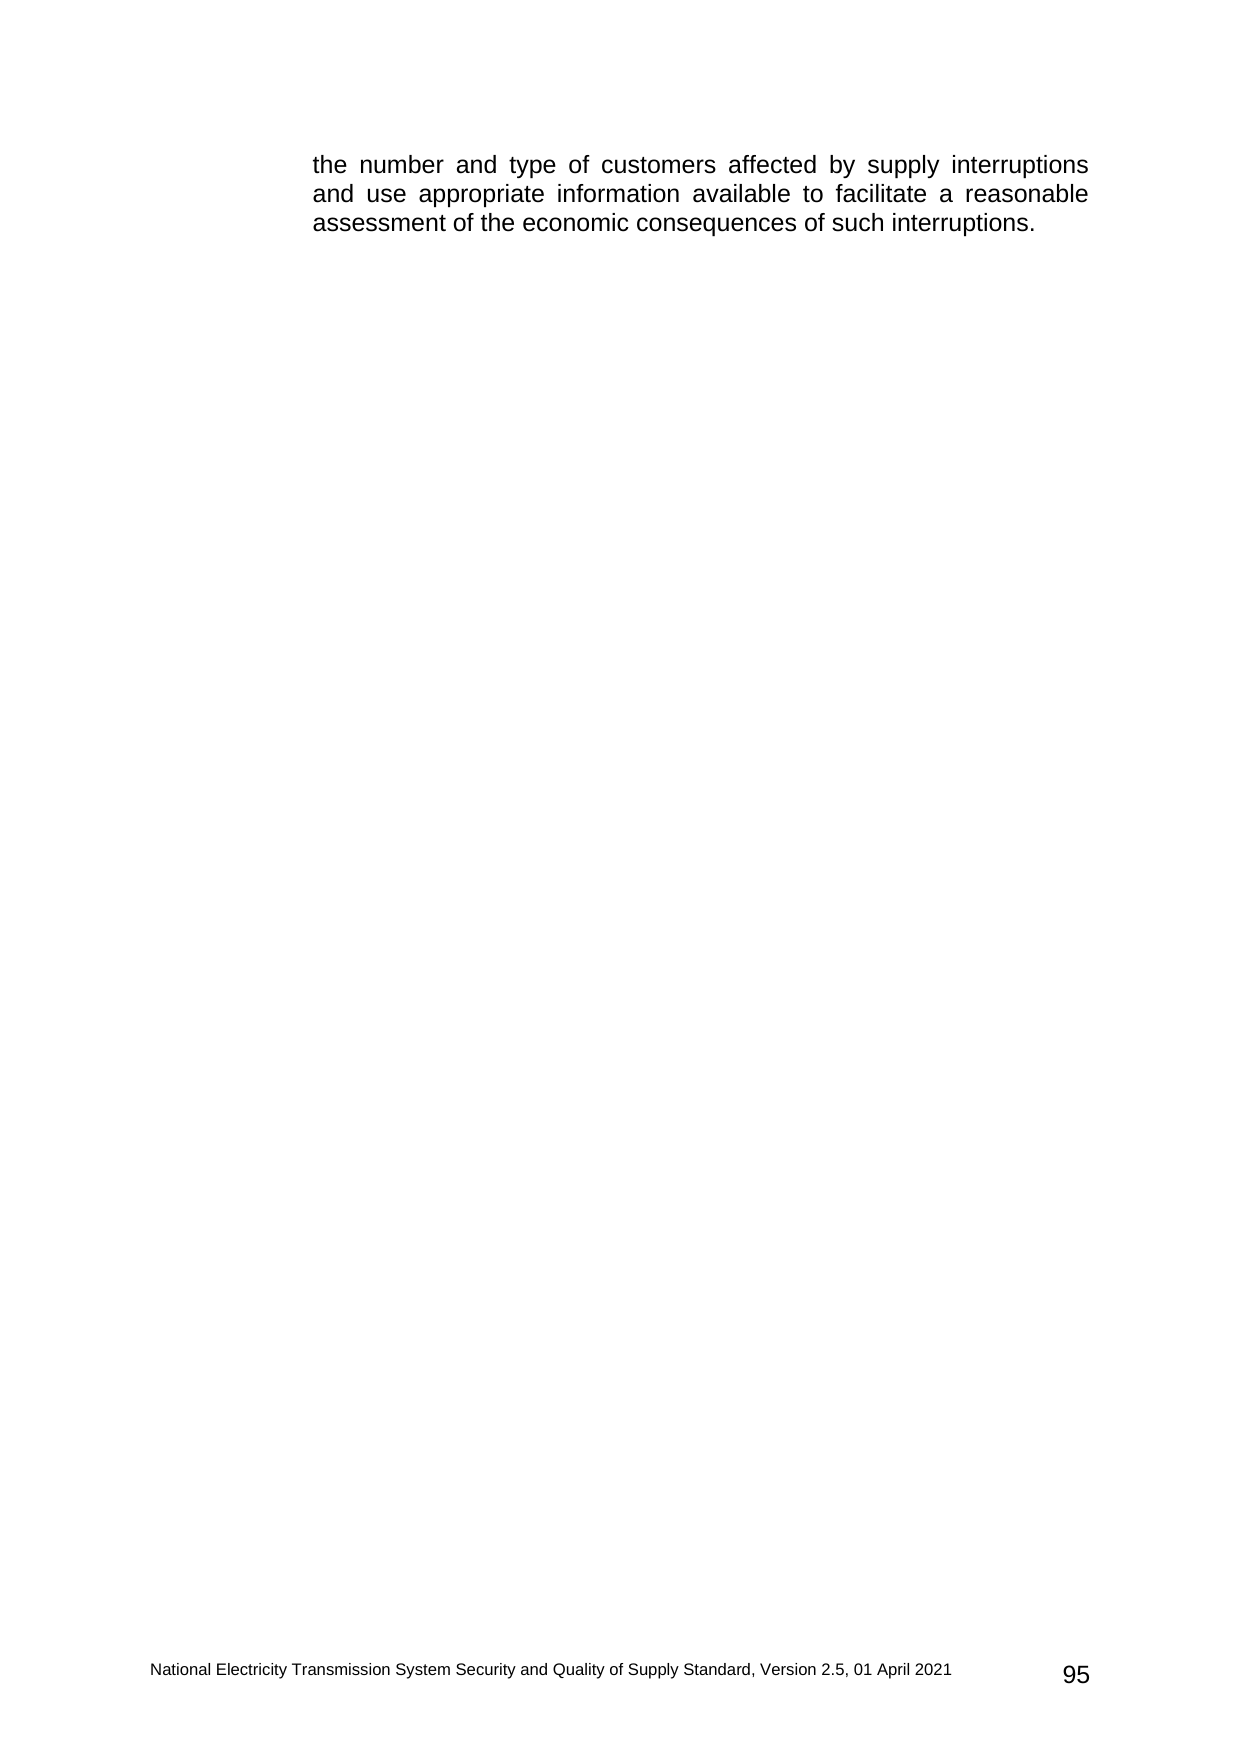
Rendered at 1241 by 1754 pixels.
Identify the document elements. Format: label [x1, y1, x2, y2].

list [224, 150, 1090, 236]
